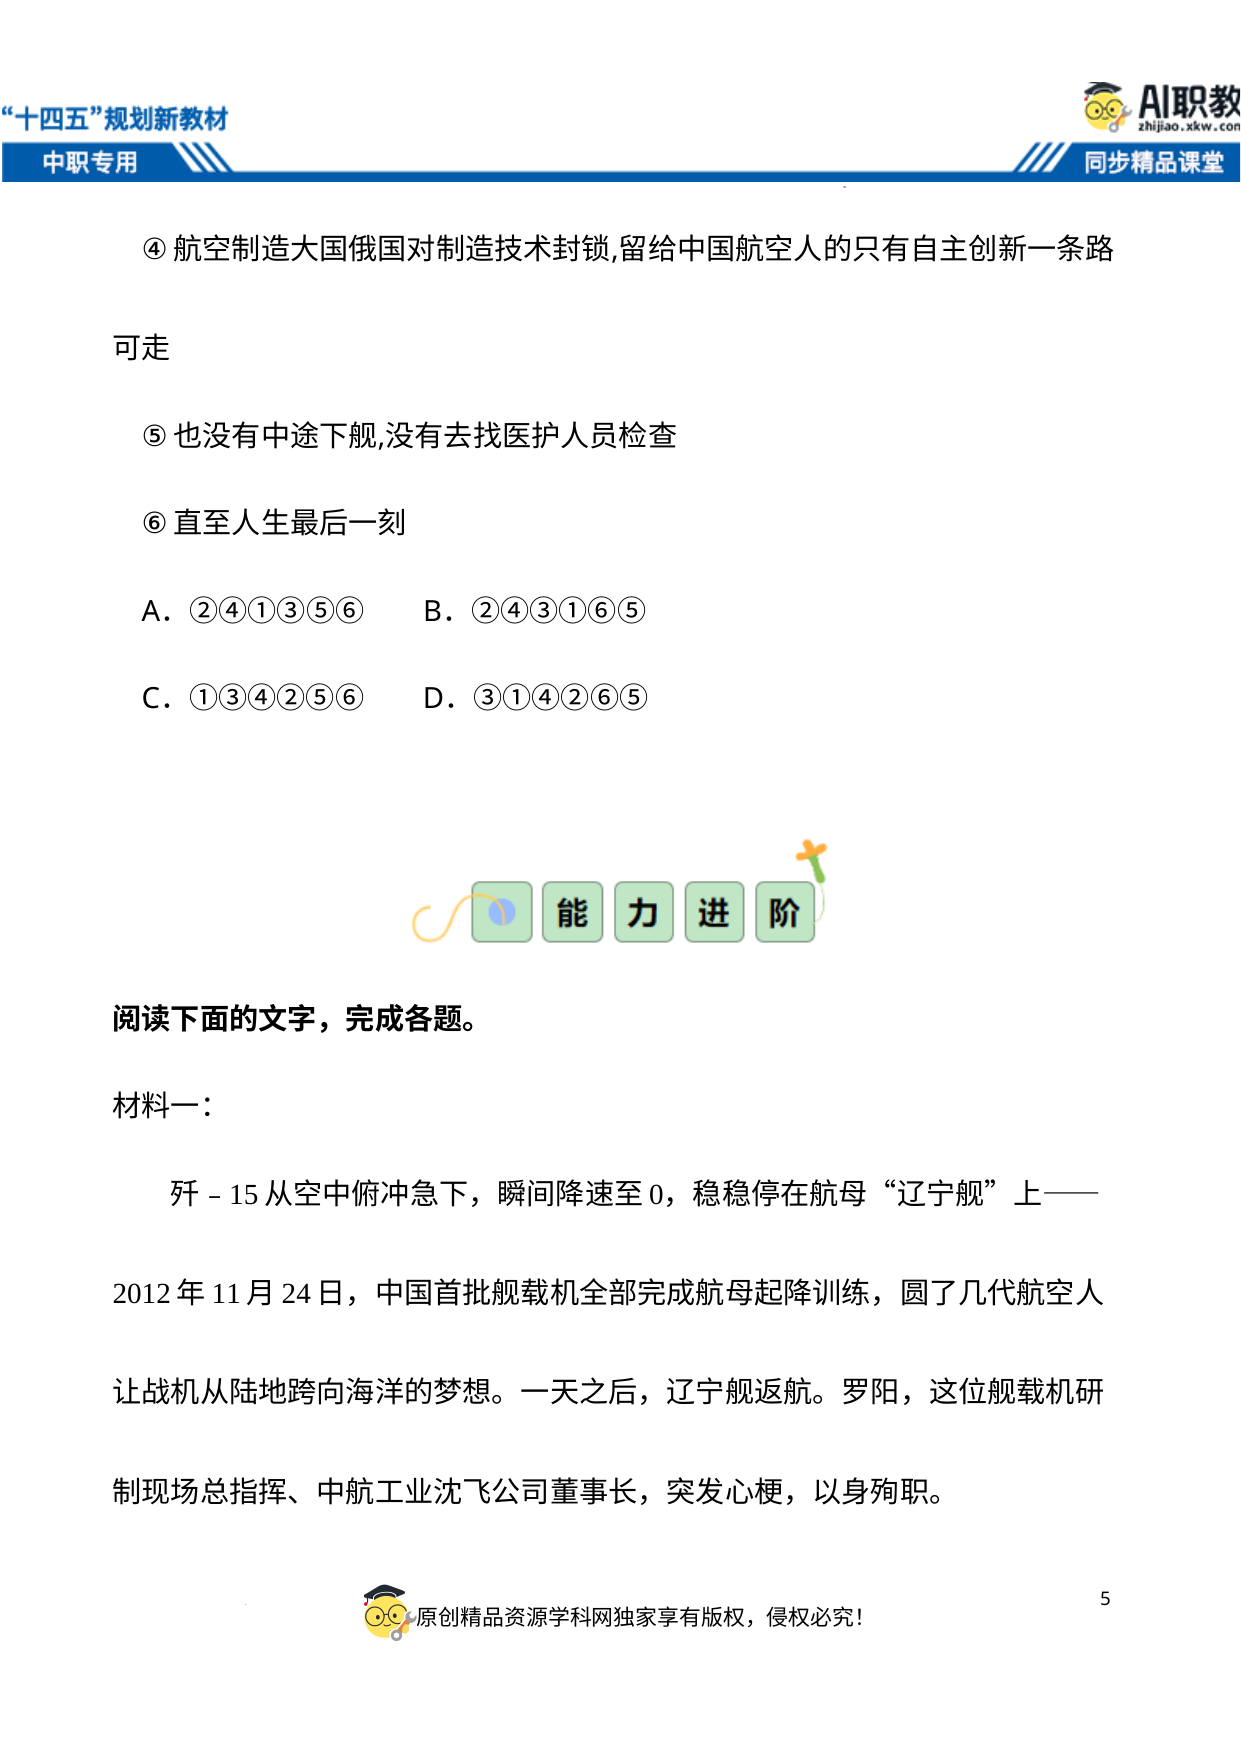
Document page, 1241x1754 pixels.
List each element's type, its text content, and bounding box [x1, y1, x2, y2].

picture [364, 1584, 417, 1642]
picture [2, 82, 1241, 182]
picture [409, 836, 831, 946]
text 歼﹣15从空中俯冲急下，瞬间降速至0，稳稳停在航母“辽宁舰”上——2012年11月24日，中国首批舰载机全部完成航母起降训练，圆了几代航空人让战机从陆地跨向海洋的梦想。一天之后，辽宁舰返航。罗阳，这位舰载机研制现场总指挥、中航工业沈飞公司董事长，突发心梗，以身殉职。 [112, 1158, 1128, 1523]
text 阅读下面的文字，完成各题。 [112, 983, 1128, 1050]
text 材料一： [112, 1071, 1128, 1137]
text C．①③④②⑤⑥ D．③①④②⑥⑤ [112, 663, 1128, 729]
text A．②④①③⑤⑥ B．②④③①⑥⑤ [112, 575, 1128, 642]
text ⑥直至人生最后一刻 [112, 488, 1128, 554]
text ④航空制造大国俄国对制造技术封锁,留给中国航空人的只有自主创新一条路可走 [112, 214, 1128, 379]
text ⑤也没有中途下舰,没有去找医护人员检查 [112, 401, 1128, 467]
